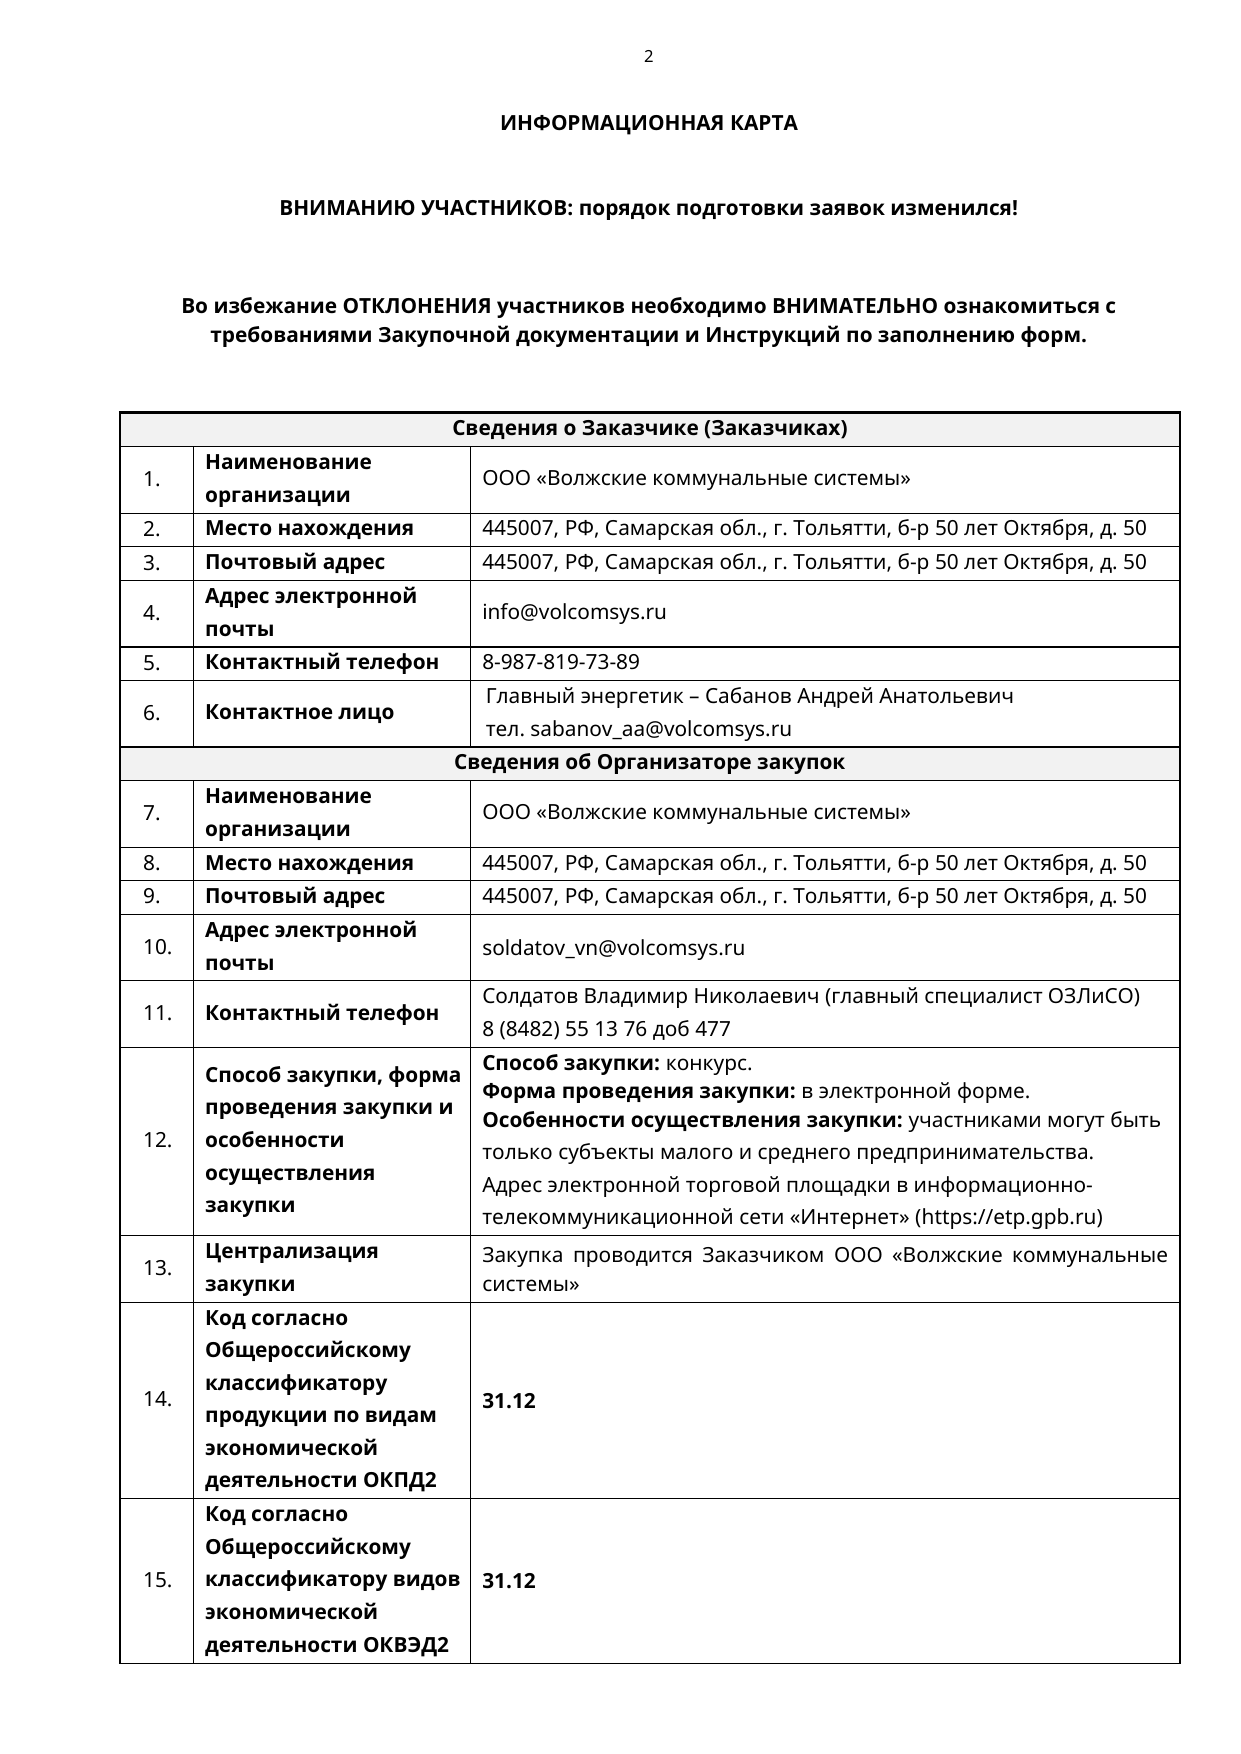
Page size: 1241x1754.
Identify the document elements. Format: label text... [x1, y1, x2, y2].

table_cell [121, 547, 193, 580]
table_cell Код согласно Общероссийскому классификатору видов экономической деятельности ОКВЭД2 [194, 1499, 470, 1662]
table_cell [121, 781, 193, 847]
table_cell Наименование организации [194, 447, 470, 512]
table_cell [121, 1499, 193, 1662]
table_cell [121, 1048, 193, 1235]
table_cell Адрес электронной почты [194, 915, 470, 980]
table_cell [121, 681, 193, 746]
table_cell info@volcomsys.ru [471, 581, 1179, 646]
table_cell ООО «Волжские коммунальные системы» [471, 447, 1179, 512]
table_cell Почтовый адрес [194, 547, 470, 580]
table_cell 31.12 [471, 1303, 1179, 1498]
table_cell 8-987-819-73-89 [471, 648, 1179, 680]
table_cell ООО «Волжские коммунальные системы» [471, 781, 1179, 847]
table_cell Главный энергетик – Сабанов Андрей Анатольевич тел. sabanov_aa@volcomsys.ru [471, 681, 1179, 746]
table_cell 445007, РФ, Самарская обл., г. Тольятти, б-р 50 лет Октября, д. 50 [471, 547, 1179, 580]
table_cell [121, 848, 193, 880]
text ВНИМАНИЮ УЧАСТНИКОВ: порядок подготовки заявок изменился! [131, 193, 1166, 222]
table_cell Место нахождения [194, 848, 470, 880]
table_cell Способ закупки: конкурс. Форма проведения закупки: в электронной форме. Особенности осуществления закупки: участниками могут быть только субъекты малого и среднего предпринимательства. Адрес электронной торговой площадки в информационно-телекоммуникационной сети «Интернет» (https://etp.gpb.ru) [471, 1048, 1179, 1235]
table_cell [121, 1303, 193, 1498]
table_cell [121, 981, 193, 1047]
table_cell 31.12 [471, 1499, 1179, 1662]
table_cell Адрес электронной почты [194, 581, 470, 646]
table_cell soldatov_vn@volcomsys.ru [471, 915, 1179, 980]
table_cell 445007, РФ, Самарская обл., г. Тольятти, б-р 50 лет Октября, д. 50 [471, 881, 1179, 914]
table_cell Контактное лицо [194, 681, 470, 746]
table_cell Контактный телефон [194, 648, 470, 680]
table_cell 445007, РФ, Самарская обл., г. Тольятти, б-р 50 лет Октября, д. 50 [471, 848, 1179, 880]
text Во избежание ОТКЛОНЕНИЯ участников необходимо ВНИМАТЕЛЬНО ознакомиться с требованиями Закупочной документации и Инструкций по заполнению форм. [131, 291, 1166, 348]
table_cell 445007, РФ, Самарская обл., г. Тольятти, б-р 50 лет Октября, д. 50 [471, 514, 1179, 546]
table_cell Место нахождения [194, 514, 470, 546]
table_cell Почтовый адрес [194, 881, 470, 914]
table_cell [121, 514, 193, 546]
text ИНФОРМАЦИОННАЯ КАРТА [131, 108, 1166, 137]
table_cell Солдатов Владимир Николаевич (главный специалист ОЗЛиСО) 8 (8482) 55 13 76 доб 477 [471, 981, 1179, 1047]
table_header Сведения о Заказчике (Заказчиках) [121, 414, 1179, 446]
table_cell Централизация закупки [194, 1236, 470, 1302]
table_cell Способ закупки, форма проведения закупки и особенности осуществления закупки [194, 1048, 470, 1235]
table_cell [121, 915, 193, 980]
table_cell [121, 881, 193, 914]
table_cell Код согласно Общероссийскому классификатору продукции по видам экономической деятельности ОКПД2 [194, 1303, 470, 1498]
table_cell Наименование организации [194, 781, 470, 847]
table_cell [121, 1236, 193, 1302]
table_cell [121, 447, 193, 512]
table_cell [121, 648, 193, 680]
table_cell Сведения об Организаторе закупок [121, 748, 1179, 780]
table_cell Закупка проводится Заказчиком ООО «Волжские коммунальные системы» [471, 1236, 1179, 1302]
table_cell Контактный телефон [194, 981, 470, 1047]
table_cell [121, 581, 193, 646]
